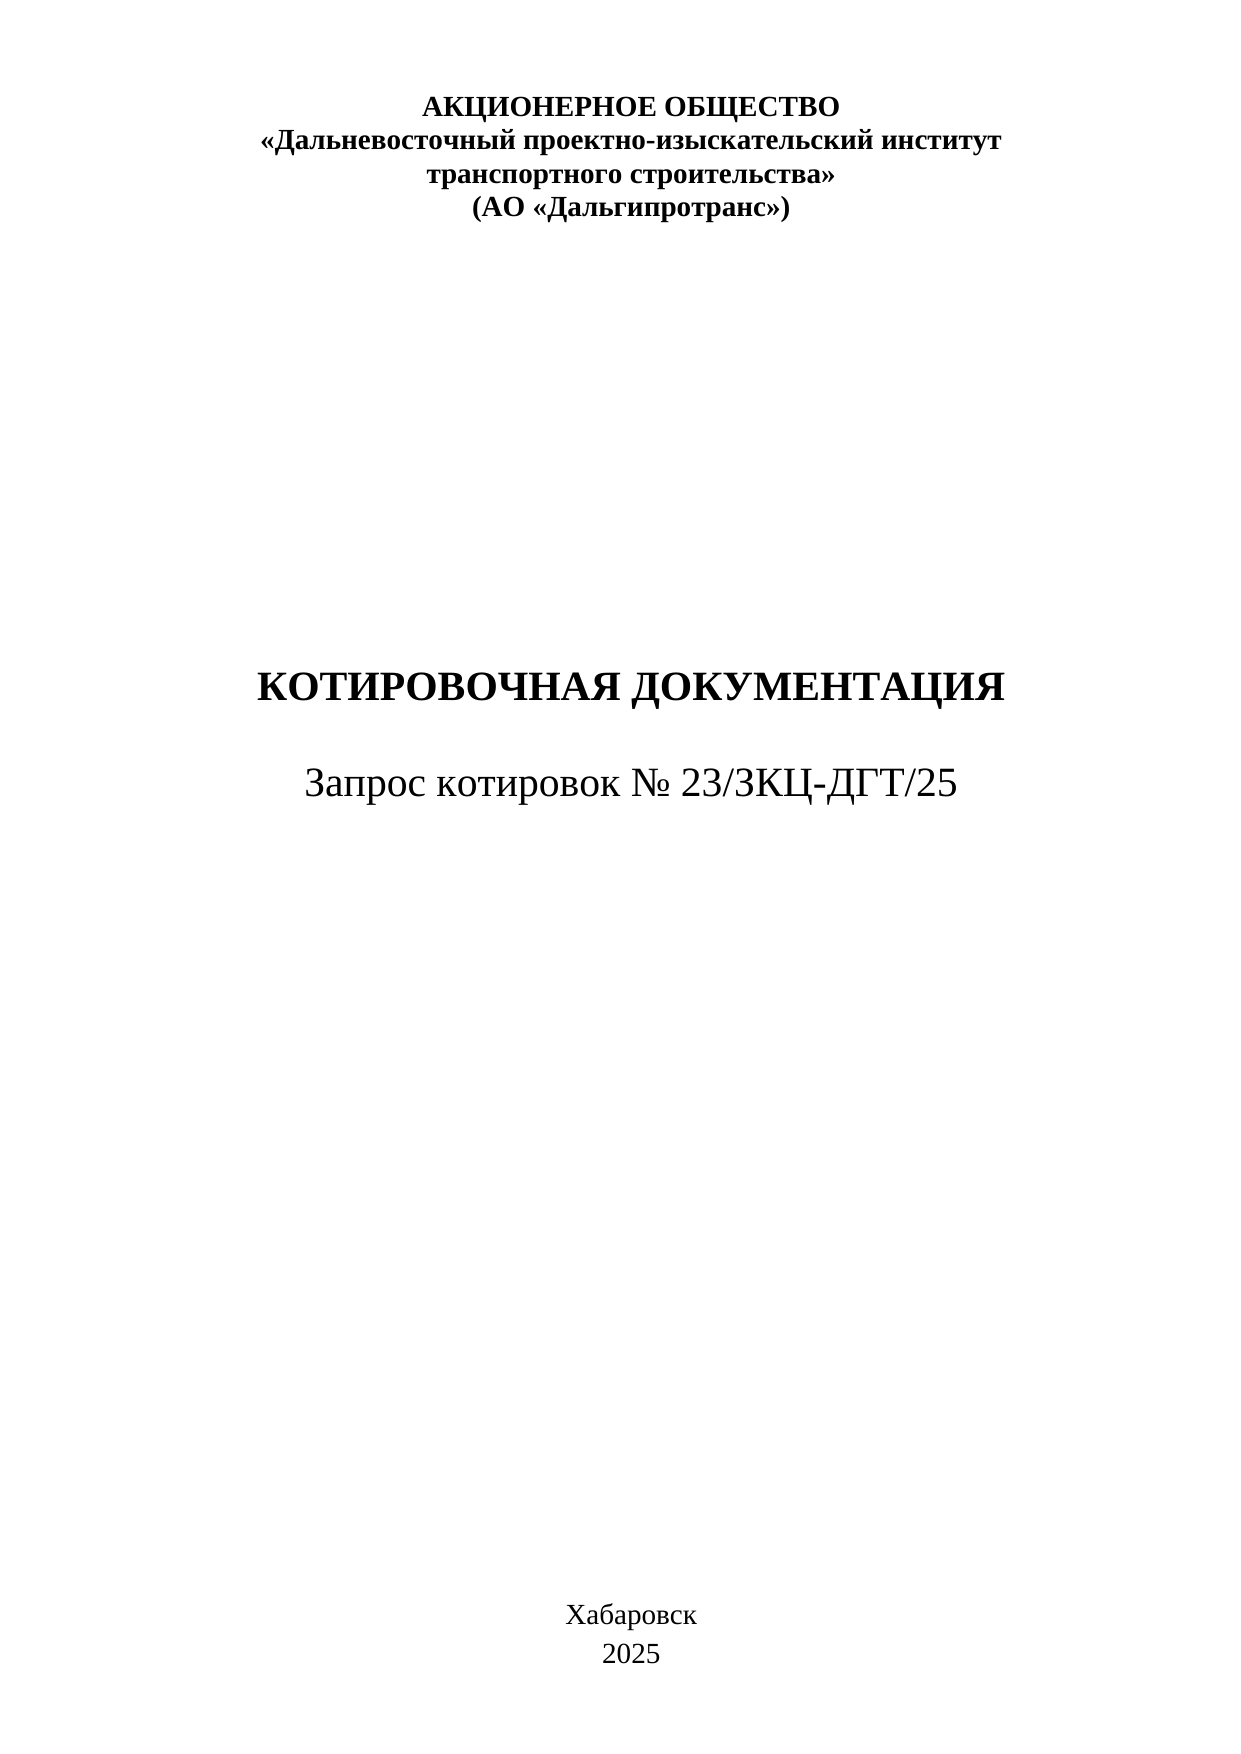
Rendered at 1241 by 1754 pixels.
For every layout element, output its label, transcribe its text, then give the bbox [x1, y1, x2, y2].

subtitle Хабаровск [118, 1597, 1144, 1630]
text АКЦИОНЕРНОЕ ОБЩЕСТВО [118, 89, 1144, 122]
text Запрос котировок № 23/ЗКЦ-ДГТ/25 [118, 757, 1144, 805]
text «Дальневосточный проектно-изыскательский институт [118, 122, 1144, 156]
text КОТИРОВОЧНАЯ ДОКУМЕНТАЦИЯ [118, 661, 1144, 709]
text (АО «Дальгипротранс») [118, 189, 1144, 223]
text 2025 [118, 1637, 1144, 1670]
text транспортного строительства» [118, 156, 1144, 189]
